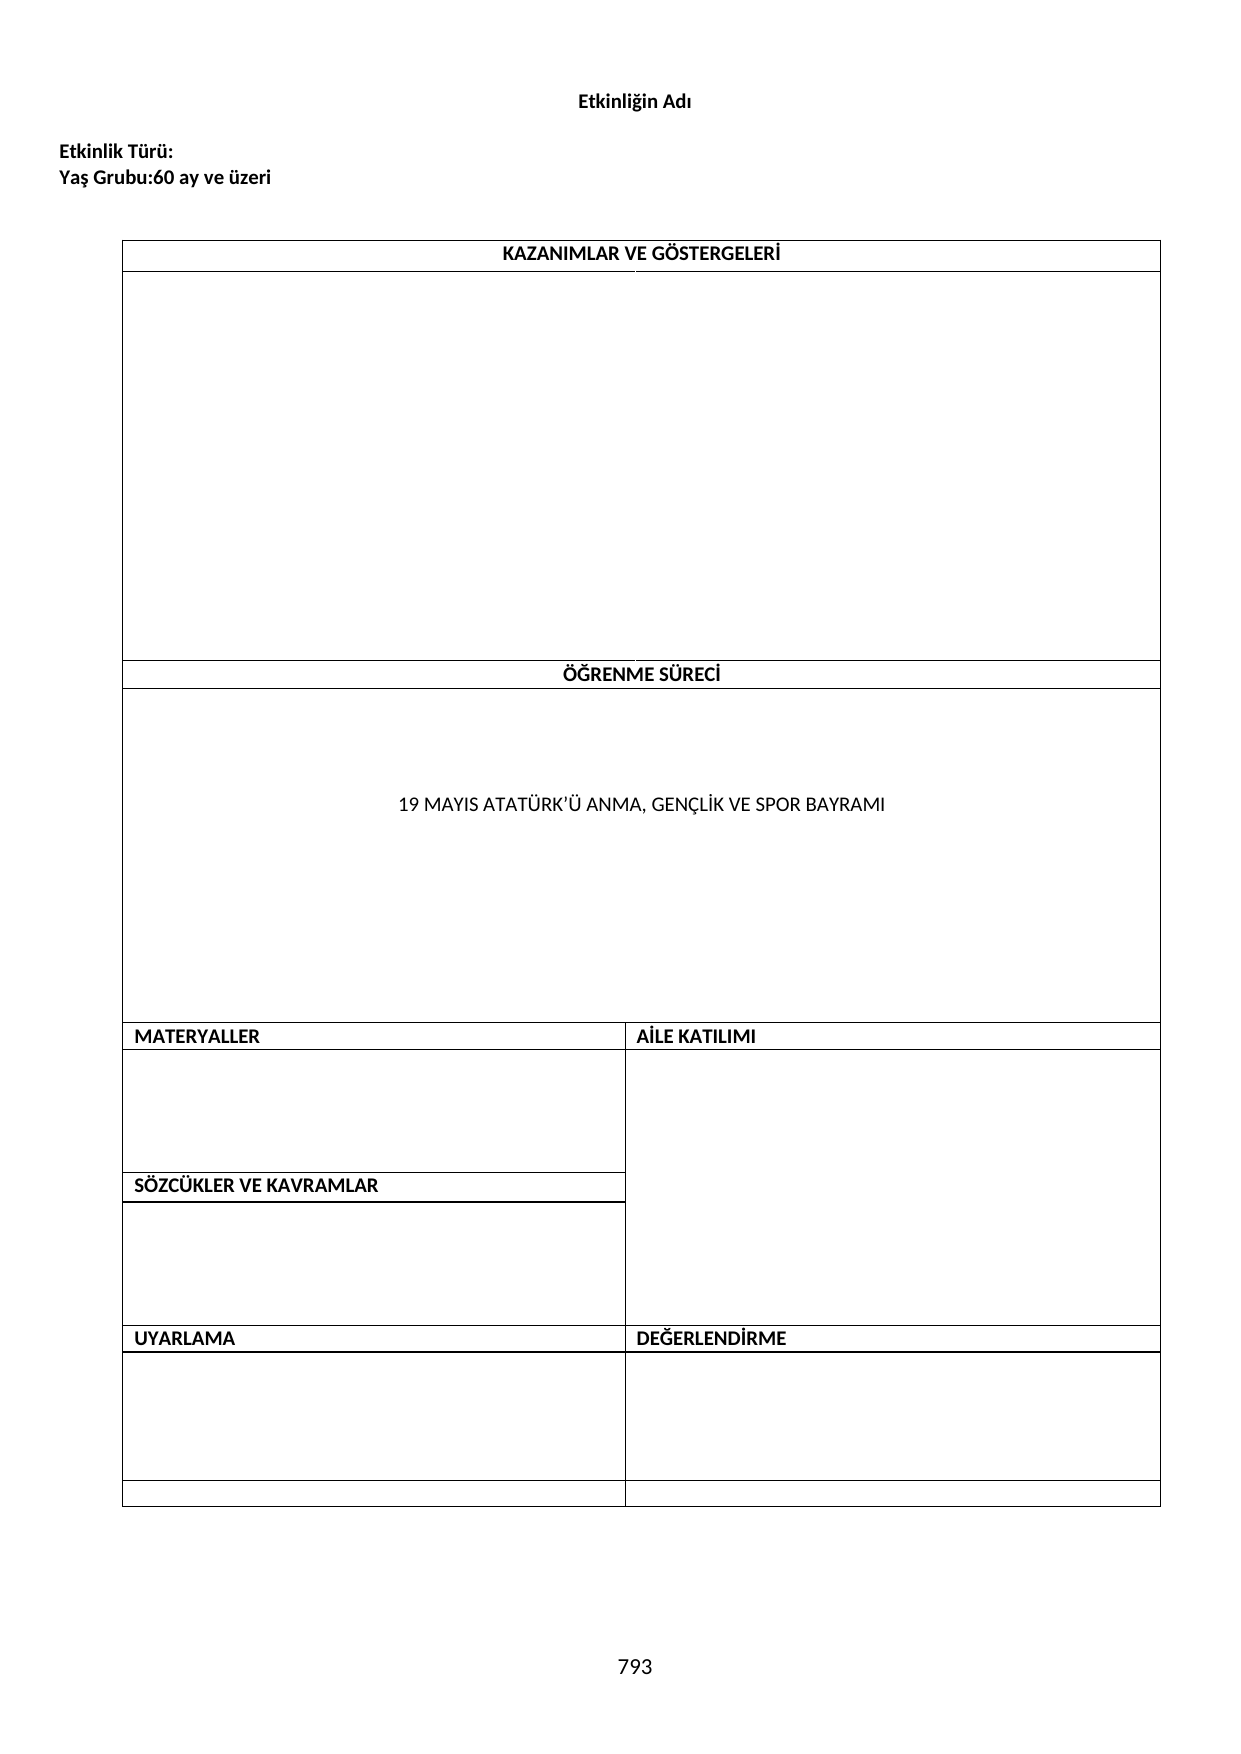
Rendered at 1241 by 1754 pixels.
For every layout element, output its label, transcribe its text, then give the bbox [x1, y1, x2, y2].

table_cell [626, 1353, 1160, 1479]
table_header KAZANIMLAR VE GÖSTERGELERİ [123, 241, 1160, 271]
table_cell [626, 1481, 1160, 1506]
table_cell SÖZCÜKLER VE KAVRAMLAR [123, 1173, 625, 1201]
table_cell [626, 1050, 1160, 1324]
table_cell AİLE KATILIMI [626, 1023, 1160, 1048]
table_cell [123, 1050, 625, 1172]
text Etkinlik Türü: [59, 139, 1211, 164]
table_cell ÖĞRENME SÜRECİ [123, 661, 1160, 688]
table_cell [123, 1203, 625, 1324]
table_cell 19 MAYIS ATATÜRK’Ü ANMA, GENÇLİK VE SPOR BAYRAMI [123, 689, 1160, 1022]
table_cell [123, 272, 635, 660]
table_cell DEĞERLENDİRME [626, 1326, 1160, 1351]
table_cell [636, 272, 1160, 660]
table_cell MATERYALLER [123, 1023, 625, 1048]
table_cell [123, 1353, 625, 1479]
text Yaş Grubu:60 ay ve üzeri [59, 164, 1211, 189]
table_cell [123, 1481, 625, 1506]
text Etkinliğin Adı [59, 89, 1211, 114]
table_cell UYARLAMA [123, 1326, 625, 1351]
